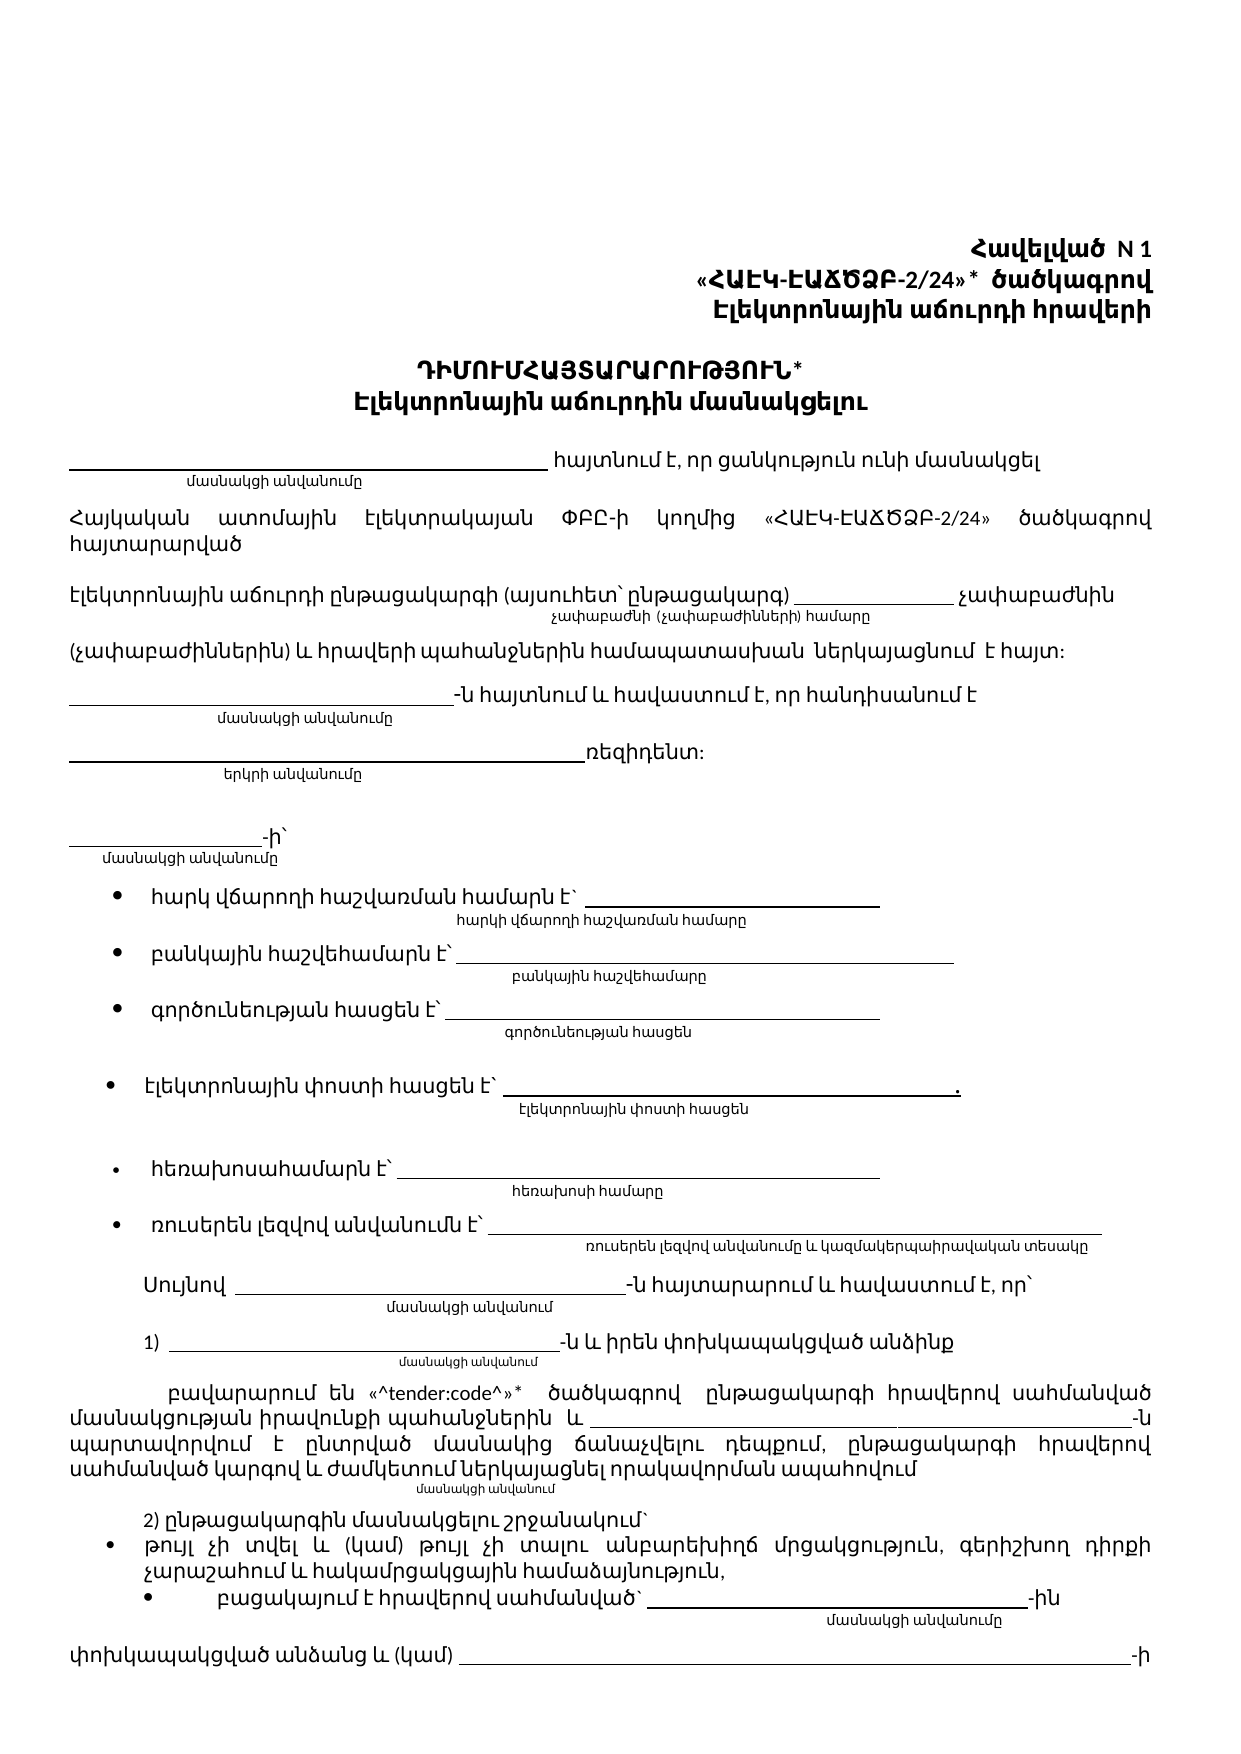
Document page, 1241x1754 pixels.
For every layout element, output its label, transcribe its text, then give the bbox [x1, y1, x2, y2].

list հարկ վճարողի հաշվառման համարն է` [113, 880, 1152, 911]
text հարկի վճարողի հաշվառման համարը [69, 911, 1152, 941]
text (չափաբաժիններին) և հրավերի պահանջներին համապատասխան ներկայացնում է հայտ: [69, 638, 1152, 663]
text բավարարում են «^tender:code^»* ծածկագրով ընթացակարգի հրավերով սահմանված մասնակցության իրավունքի պահանջներին և -ն պարտավորվում է ընտրված մասնակից ճանաչվելու դեպքում, ընթացակարգի հրավերով սահմանված կարգով և ժամկետում ներկայացնել որակավորման ապահովում [69, 1380, 1152, 1482]
text ռեզիդենտ: [69, 739, 1152, 765]
text Հայկական ատոմային էլեկտրակայան ՓԲԸ-ի կողմից «ՀԱԷԿ-ԷԱՃԾՁԲ-2/24» ծածկագրով հայտարարված [69, 503, 1152, 556]
list բացակայում է հրավերով սահմանված` -ին [69, 1583, 1152, 1611]
text -ի՝ [69, 824, 1152, 850]
text 1) -ն և իրեն փոխկապակցված անձինք [69, 1329, 1152, 1354]
text -ն հայտնում և հավաստում է, որ հանդիսանում է [69, 678, 1152, 709]
list ռուսերեն լեզվով անվանումն է՝ [113, 1212, 1152, 1238]
text ռուսերեն լեզվով անվանումը և կազմակերպաիրավական տեսակը [512, 1238, 1152, 1268]
text երկրի անվանումը [69, 765, 1152, 796]
text 2) ընթացակարգին մասնակցելու շրջանակում` [69, 1507, 1152, 1532]
text ԴԻՄՈՒՄՀԱՅՏԱՐԱՐՈՒԹՅՈՒՆ* [69, 356, 1152, 386]
text Էլեկտրոնային աճուրդի հրավերի [69, 294, 1152, 325]
list հեռախոսահամարն է՝ [113, 1156, 1152, 1182]
text փոխկապակցված անձանց և (կամ) -ի [69, 1642, 1152, 1667]
list թույլ չի տվել և (կամ) թույլ չի տալու անբարեխիղճ մրցակցություն, գերիշխող դիրքի չարաշահում և հակամրցակցային համաձայնություն, [107, 1532, 1152, 1583]
text մասնակցի անվանումը [69, 472, 1152, 503]
subtitle Էլեկտրոնային աճուրդին մասնակցելու [69, 386, 1152, 417]
text մասնակցի անվանումը [69, 1611, 1152, 1642]
text բանկային հաշվեհամարը [438, 967, 1152, 997]
text չափաբաժնի (չափաբաժինների) համարը [69, 607, 1152, 638]
text մասնակցի անվանումը [69, 709, 1152, 739]
list էլեկտրոնային փոստի հասցեն է` . [107, 1066, 1152, 1100]
text էլեկտրոնային փոստի հասցեն [364, 1100, 1152, 1131]
list բանկային հաշվեհամարն է՝ [113, 941, 1152, 967]
text հեռախոսի համարը [438, 1182, 1152, 1212]
text մասնակցի անվանում [69, 1482, 1152, 1507]
text մասնակցի անվանում [69, 1354, 1152, 1380]
text էլեկտրոնային աճուրդի ընթացակարգի (այսուհետ՝ ընթացակարգ) չափաբաժնին [69, 582, 1152, 607]
text «ՀԱԷԿ-ԷԱՃԾՁԲ-2/24»* ծածկագրով [69, 264, 1152, 294]
text մասնակցի անվանումը [69, 850, 1152, 880]
text Սույնով -ն հայտարարում և հավաստում է, որ՝ [69, 1268, 1152, 1299]
text հայտնում է, որ ցանկություն ունի մասնակցել [69, 447, 1152, 472]
text մասնակցի անվանում [69, 1299, 1152, 1329]
text Հավելված N 1 [69, 233, 1152, 264]
text գործունեության հասցեն [69, 1023, 1152, 1053]
list գործունեության հասցեն է՝ [113, 997, 1152, 1023]
